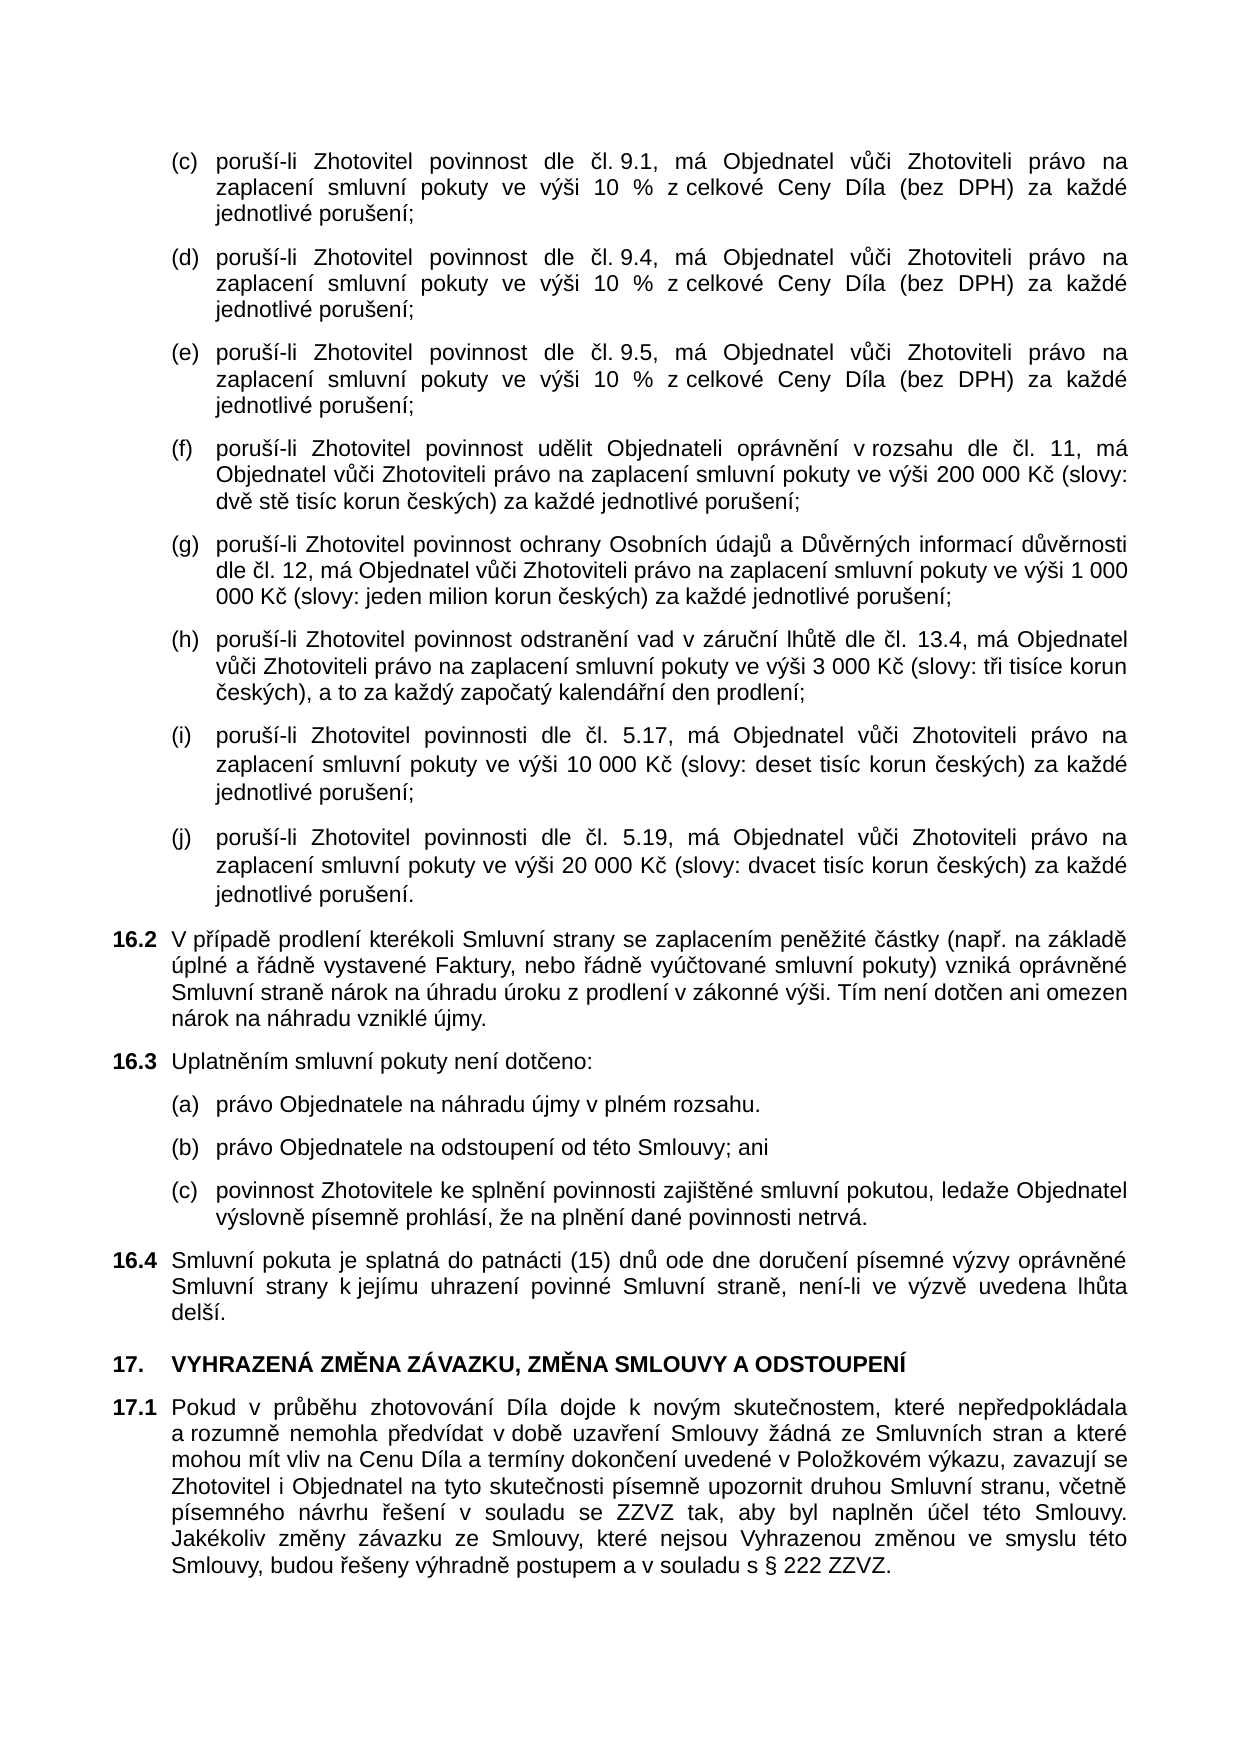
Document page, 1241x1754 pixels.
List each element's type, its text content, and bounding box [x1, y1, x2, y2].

text Pokud v průběhu zhotovování Díla dojde k novým skutečnostem, které nepředpokládala a rozumně nemohla předvídat v době uzavření Smlouvy žádná ze Smluvních stran a které mohou mít vliv na Cenu Díla a termíny dokončení uvedené v Položkovém výkazu, zavazují se Zhotovitel i Objednatel na tyto skutečnosti písemně upozornit druhou Smluvní stranu, včetně písemného návrhu řešení v souladu se ZZVZ tak, aby byl naplněn účel této Smlouvy. Jakékoliv změny závazku ze Smlouvy, které nejsou Vyhrazenou změnou ve smyslu této Smlouvy, budou řešeny výhradně postupem a v souladu s § 222 ZZVZ. [112, 1394, 1128, 1578]
text V případě prodlení kterékoli Smluvní strany se zaplacením peněžité částky (např. na základě úplné a řádně vystavené Faktury, nebo řádně vyúčtované smluvní pokuty) vzniká oprávněné Smluvní straně nárok na úhradu úroku z prodlení v zákonné výši. Tím není dotčen ani omezen nárok na náhradu vzniklé újmy. [112, 926, 1128, 1031]
list povinnost Zhotovitele ke splnění povinnosti zajištěné smluvní pokutou, ledaže Objednatel výslovně písemně prohlásí, že na plnění dané povinnosti netrvá. [171, 1177, 1128, 1230]
text poruší-li Zhotovitel povinnost ochrany Osobních údajů a Důvěrných informací důvěrnosti dle čl. 12, má Objednatel vůči Zhotoviteli právo na zaplacení smluvní pokuty ve výši 1 000 000 Kč (slovy: jeden milion korun českých) za každé jednotlivé porušení; [171, 531, 1128, 610]
list poruší-li Zhotovitel povinnost dle čl. 9.5, má Objednatel vůči Zhotoviteli právo na zaplacení smluvní pokuty ve výši 10 % z celkové Ceny Díla (bez DPH) za každé jednotlivé porušení; [171, 339, 1128, 418]
text Vyhrazená změna závazku, změna smlouvy a odstoupení [112, 1351, 1128, 1377]
list právo Objednatele na odstoupení od této Smlouvy; ani [171, 1134, 1128, 1161]
text poruší-li Zhotovitel povinnost udělit Objednateli oprávnění v rozsahu dle čl. 11, má Objednatel vůči Zhotoviteli právo na zaplacení smluvní pokuty ve výši 200 000 Kč (slovy: dvě stě tisíc korun českých) za každé jednotlivé porušení; [171, 435, 1128, 514]
list poruší-li Zhotovitel povinnost dle čl. 9.4, má Objednatel vůči Zhotoviteli právo na zaplacení smluvní pokuty ve výši 10 % z celkové Ceny Díla (bez DPH) za každé jednotlivé porušení; [171, 243, 1128, 322]
text poruší-li Zhotovitel povinnosti dle čl. 5.17, má Objednatel vůči Zhotoviteli právo na zaplacení smluvní pokuty ve výši 10 000 Kč (slovy: deset tisíc korun českých) za každé jednotlivé porušení; [171, 722, 1128, 805]
text Uplatněním smluvní pokuty není dotčeno: [112, 1048, 1128, 1074]
text poruší-li Zhotovitel povinnost odstranění vad v záruční lhůtě dle čl. 13.4, má Objednatel vůči Zhotoviteli právo na zaplacení smluvní pokuty ve výši 3 000 Kč (slovy: tři tisíce korun českých), a to za každý započatý kalendářní den prodlení; [171, 626, 1128, 705]
list poruší-li Zhotovitel povinnost dle čl. 9.1, má Objednatel vůči Zhotoviteli právo na zaplacení smluvní pokuty ve výši 10 % z celkové Ceny Díla (bez DPH) za každé jednotlivé porušení; [171, 148, 1128, 227]
text poruší-li Zhotovitel povinnosti dle čl. 5.19, má Objednatel vůči Zhotoviteli právo na zaplacení smluvní pokuty ve výši 20 000 Kč (slovy: dvacet tisíc korun českých) za každé jednotlivé porušení. [171, 824, 1128, 907]
list právo Objednatele na náhradu újmy v plném rozsahu. [171, 1091, 1128, 1117]
text Smluvní pokuta je splatná do patnácti (15) dnů ode dne doručení písemné výzvy oprávněné Smluvní strany k jejímu uhrazení povinné Smluvní straně, není-li ve výzvě uvedena lhůta delší. [112, 1247, 1128, 1326]
